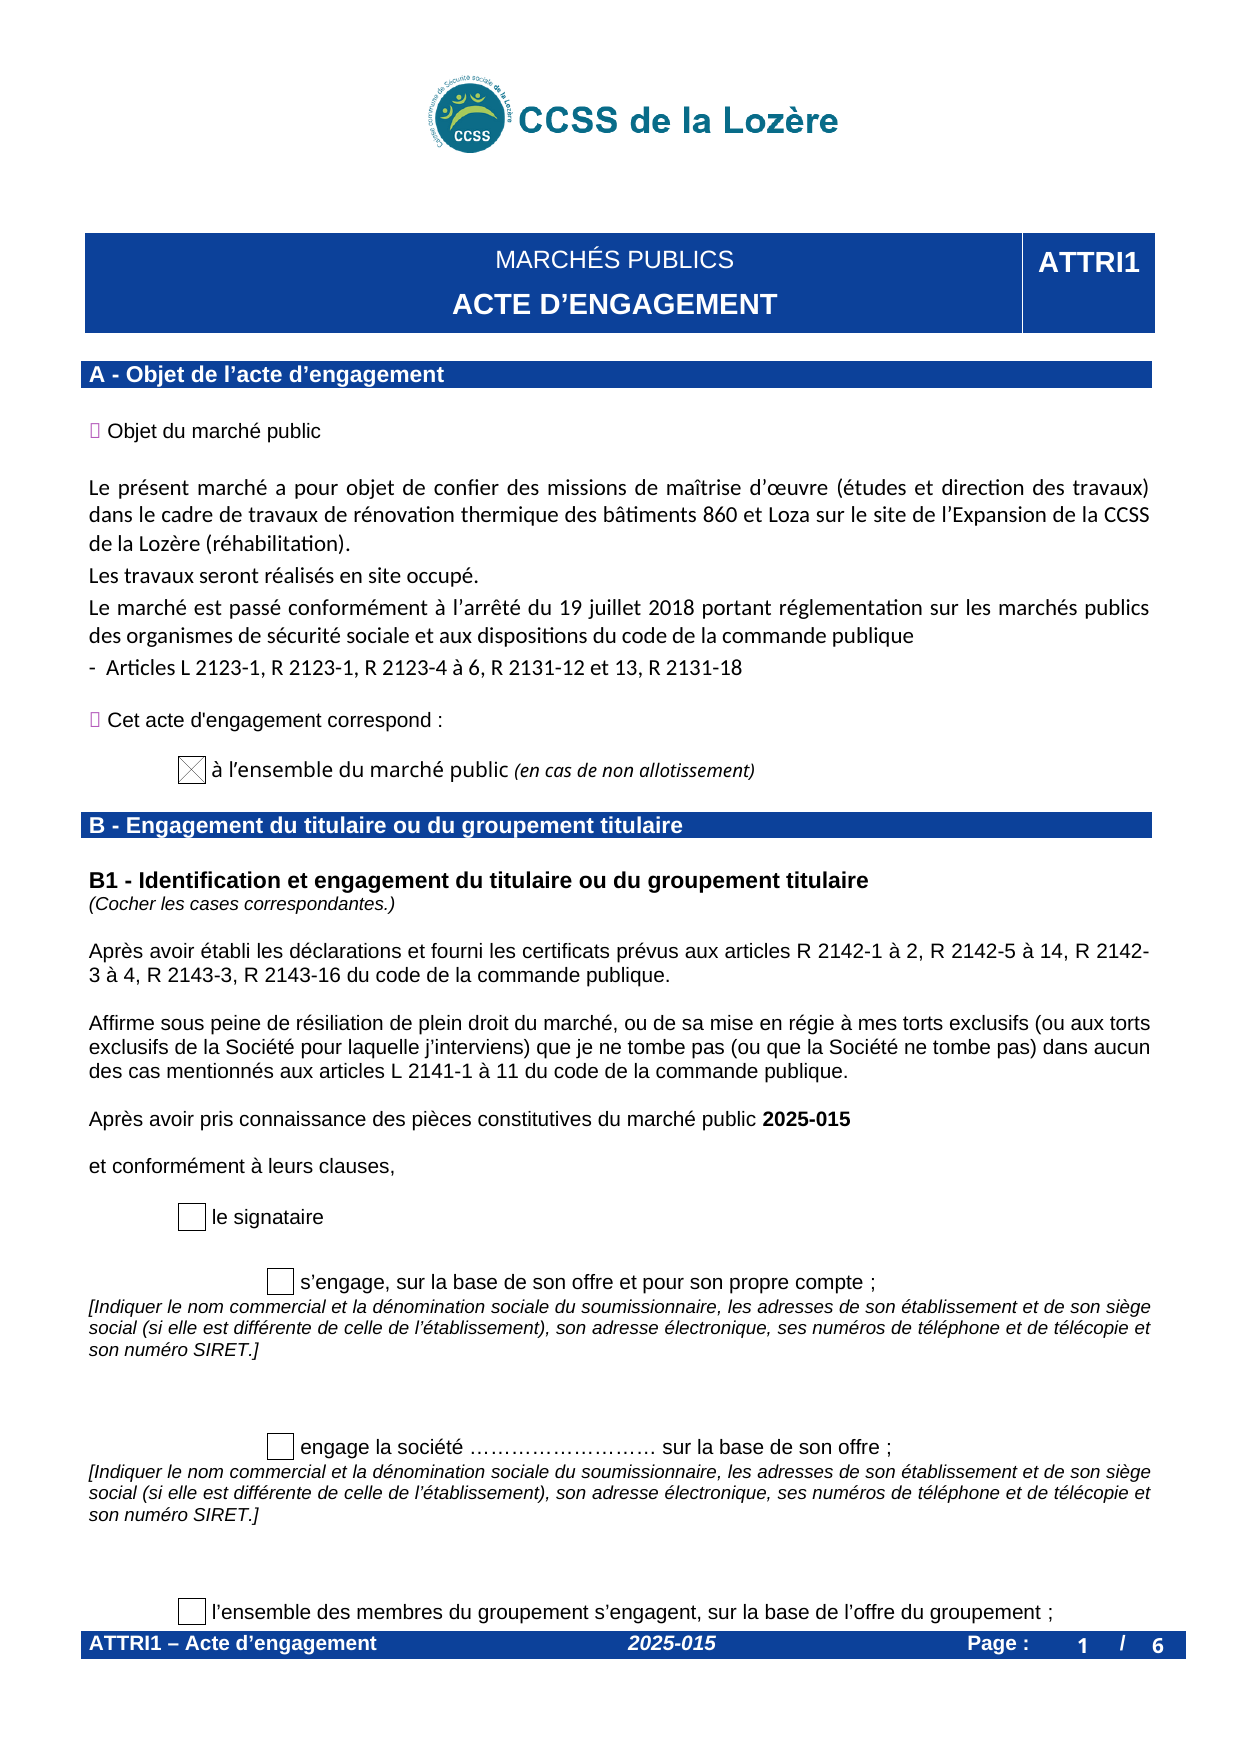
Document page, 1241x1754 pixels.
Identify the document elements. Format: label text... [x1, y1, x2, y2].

text Les travaux seront réalisés en site occupé. [89, 561, 1152, 589]
text l’ensemble des membres du groupement s’engagent, sur la base de l’offre du groupement ; [177, 1597, 1152, 1626]
picture [416, 72, 844, 154]
text engage la société ……………………… sur la base de son offre ; [266, 1432, 1152, 1461]
table_header [80, 47, 1167, 204]
text Après avoir établi les déclarations et fourni les certificats prévus aux articles R 2142-1 à 2, R 2142-5 à 14, R 2142-3 à 4, R 2143-3, R 2143-16 du code de la commande publique. [89, 939, 1152, 987]
text et conformément à leurs clauses, [89, 1154, 1152, 1178]
subtitle B1 - Identification et engagement du titulaire ou du groupement titulaire [89, 867, 1152, 893]
text s’engage, sur la base de son offre et pour son propre compte ; [266, 1267, 1152, 1296]
text (Cocher les cases correspondantes.) [89, 893, 1152, 915]
table_header A - Objet de l’acte d’engagement [81, 361, 1152, 388]
table_header MARCHÉS PUBLICS ACTE D’ENGAGEMENT [85, 233, 1022, 333]
text Après avoir pris connaissance des pièces constitutives du marché public 2025-015 [89, 1106, 1152, 1130]
text Le marché est passé conformément à l’arrêté du 19 juillet 2018 portant réglementation sur les marchés publics des organismes de sécurité sociale et aux dispositions du code de la commande publique [89, 593, 1152, 649]
text  Objet du marché public [89, 416, 1152, 444]
text - Articles L 2123-1, R 2123-1, R 2123-4 à 6, R 2131-12 et 13, R 2131-18 [89, 653, 1152, 681]
text Le présent marché a pour objet de confier des missions de maîtrise d’œuvre (études et direction des travaux) dans le cadre de travaux de rénovation thermique des bâtiments 860 et Loza sur le site de l’Expansion de la CCSS de la Lozère (réhabilitation). [89, 473, 1152, 557]
table_header ATTRI1 [1023, 233, 1155, 333]
text à l’ensemble du marché public (en cas de non allotissement) [177, 755, 1152, 784]
text Affirme sous peine de résiliation de plein droit du marché, ou de sa mise en régie à mes torts exclusifs (ou aux torts exclusifs de la Société pour laquelle j’interviens) que je ne tombe pas (ou que la Société ne tombe pas) dans aucun des cas mentionnés aux articles L 2141-1 à 11 du code de la commande publique. [89, 1011, 1152, 1082]
text le signataire [177, 1202, 1152, 1231]
table_header B - Engagement du titulaire ou du groupement titulaire [81, 812, 1152, 838]
text [Indiquer le nom commercial et la dénomination sociale du soumissionnaire, les adresses de son établissement et de son siège social (si elle est différente de celle de l’établissement), son adresse électronique, ses numéros de téléphone et de télécopie et son numéro SIRET.] [89, 1461, 1152, 1525]
text  Cet acte d'engagement correspond : [89, 705, 1152, 734]
text [Indiquer le nom commercial et la dénomination sociale du soumissionnaire, les adresses de son établissement et de son siège social (si elle est différente de celle de l’établissement), son adresse électronique, ses numéros de téléphone et de télécopie et son numéro SIRET.] [89, 1296, 1152, 1360]
